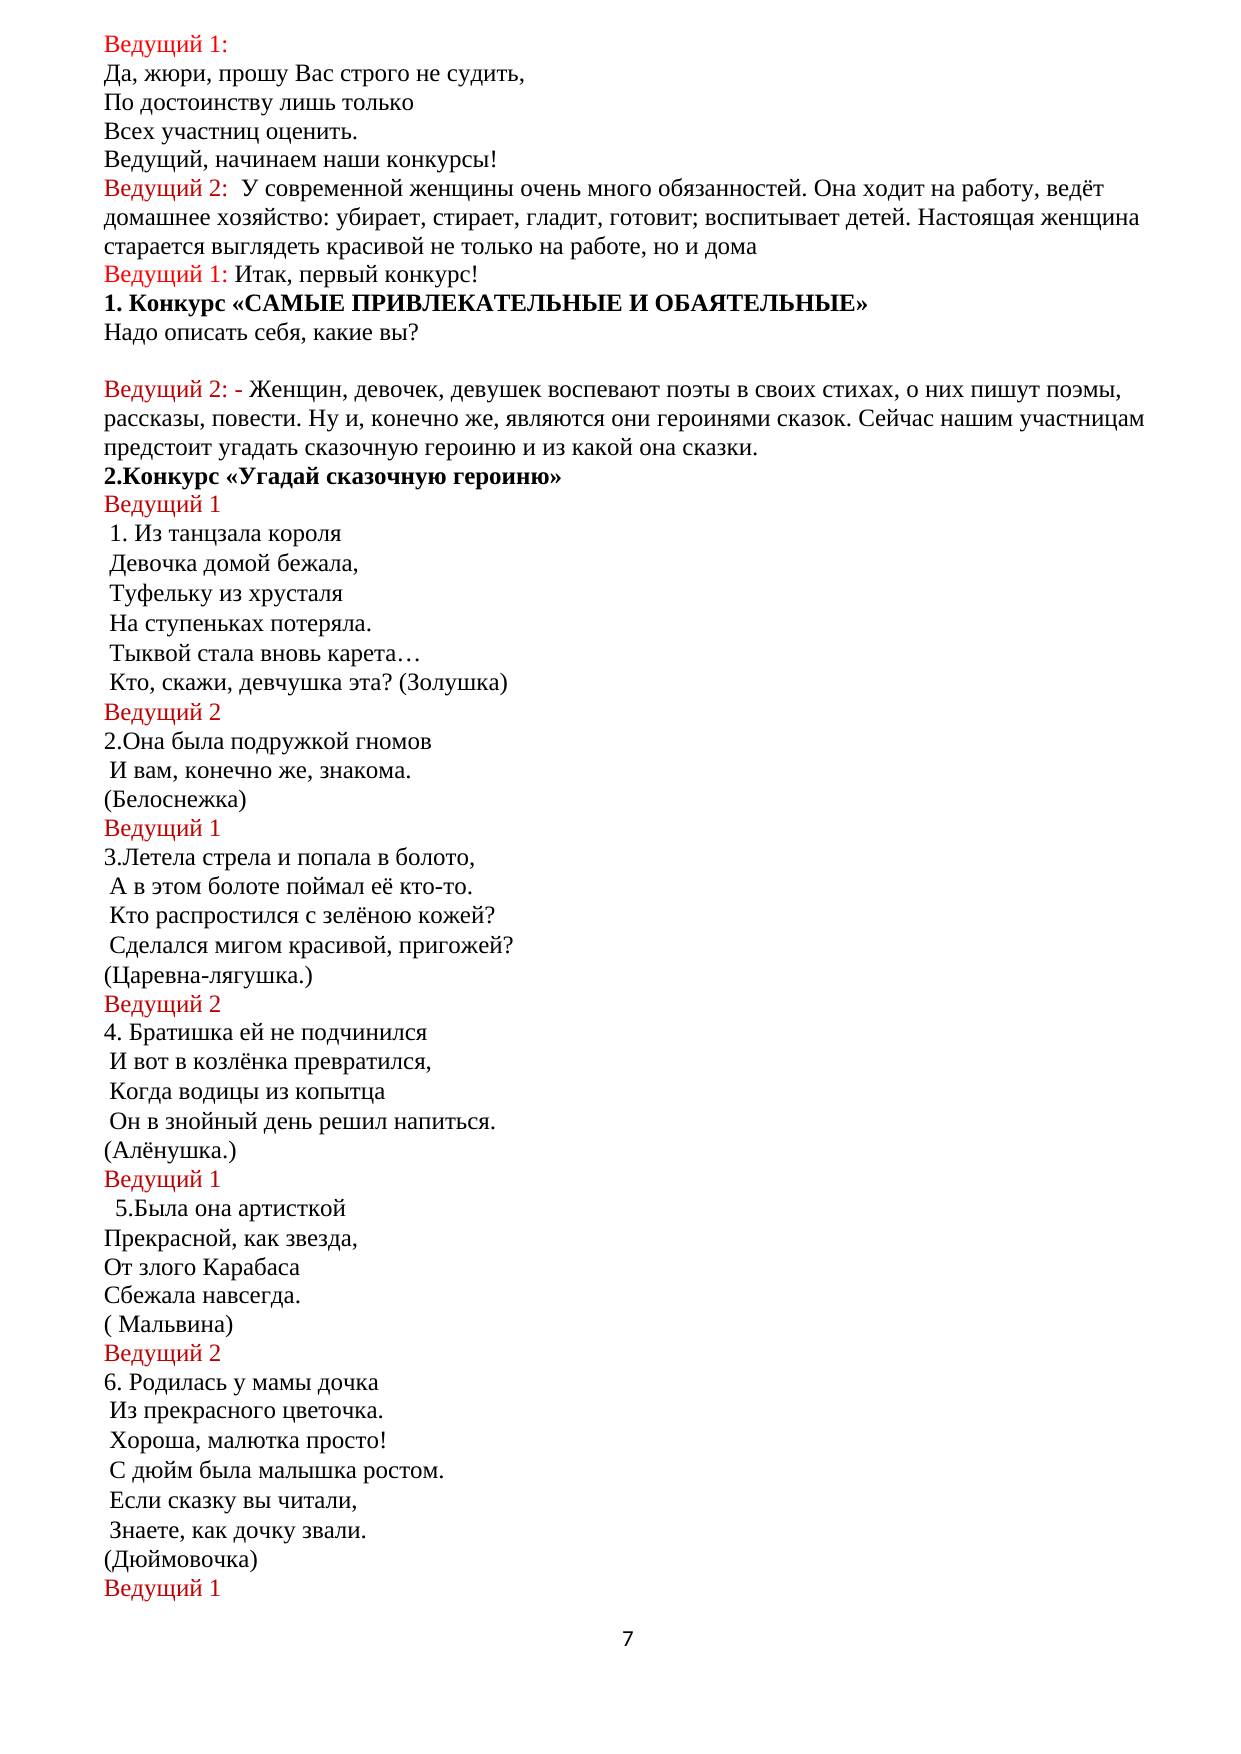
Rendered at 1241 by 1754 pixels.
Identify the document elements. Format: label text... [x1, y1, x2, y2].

text Туфельку из хрусталя [103, 578, 1152, 608]
text Сбежала навсегда. [103, 1280, 1152, 1309]
text Ведущий 2 [103, 1338, 1152, 1367]
text На ступеньках потеряла. [103, 608, 1152, 637]
text Если сказку вы читали, [103, 1485, 1152, 1514]
text Ведущий 1 [103, 1164, 1152, 1193]
text 2.Конкурс «Угадай сказочную героиню» [103, 461, 1152, 489]
text Ведущий 2 [103, 697, 1152, 726]
text По достоинству лишь только [103, 87, 1152, 116]
text (Дюймовочка) [103, 1544, 1152, 1573]
text Всех участниц оценить. [103, 116, 1152, 144]
text Хороша, малютка просто! [103, 1425, 1152, 1455]
text Из прекрасного цветочка. [103, 1395, 1152, 1425]
text Да, жюри, прошу Вас строго не судить, [103, 58, 1152, 87]
text Ведущий 1: Итак, первый конкурс! [103, 259, 1152, 288]
text И вот в козлёнка превратился, [103, 1046, 1152, 1076]
text (Алёнушка.) [103, 1136, 1152, 1164]
text Ведущий 1 [103, 489, 1152, 518]
text Прекрасной, как звезда, [103, 1223, 1152, 1252]
text Кто, скажи, девчушка эта? (Золушка) [103, 667, 1152, 697]
text От злого Карабаса [103, 1252, 1152, 1280]
text 1. Из танцзала короля [103, 518, 1152, 548]
text Когда водицы из копытца [103, 1076, 1152, 1106]
text Ведущий 2: - Женщин, девочек, девушек воспевают поэты в своих стихах, о них пишут поэмы, рассказы, повести. Ну и, конечно же, являются они героинями сказок. Сейчас нашим участницам предстоит угадать сказочную героиню и из какой она сказки. [103, 374, 1152, 461]
text ( Мальвина) [103, 1309, 1152, 1338]
text А в этом болоте поймал её кто-то. [103, 871, 1152, 900]
text Знаете, как дочку звали. [103, 1514, 1152, 1544]
text С дюйм была малышка ростом. [103, 1455, 1152, 1485]
text Ведущий, начинаем наши конкурсы! [103, 144, 1152, 173]
text Ведущий 1 [103, 1573, 1152, 1602]
text И вам, конечно же, знакома. [103, 754, 1152, 784]
text 3.Летела стрела и попала в болото, [103, 842, 1152, 871]
text Ведущий 2: У современной женщины очень много обязанностей. Она ходит на работу, ведёт домашнее хозяйство: убирает, стирает, гладит, готовит; воспитывает детей. Настоящая женщина старается выглядеть красивой не только на работе, но и дома [103, 173, 1152, 259]
text 2.Она была подружкой гномов [103, 726, 1152, 754]
text Девочка домой бежала, [103, 548, 1152, 578]
text (Царевна-лягушка.) [103, 960, 1152, 989]
text 5.Была она артисткой [103, 1193, 1152, 1223]
text Сделался мигом красивой, пригожей? [103, 930, 1152, 960]
text Надо описать себя, какие вы? [103, 317, 1152, 346]
text Он в знойный день решил напиться. [103, 1106, 1152, 1136]
text (Белоснежка) [103, 784, 1152, 813]
text 4. Братишка ей не подчинился [103, 1017, 1152, 1046]
text Ведущий 1: [103, 29, 1152, 58]
text Ведущий 1 [103, 813, 1152, 842]
text Ведущий 2 [103, 989, 1152, 1017]
text Кто распростился с зелёною кожей? [103, 900, 1152, 930]
text 1. Конкурс «САМЫЕ ПРИВЛЕКАТЕЛЬНЫЕ И ОБАЯТЕЛЬНЫЕ» [103, 288, 1152, 317]
text 6. Родилась у мамы дочка [103, 1367, 1152, 1395]
text Тыквой стала вновь карета… [103, 637, 1152, 667]
